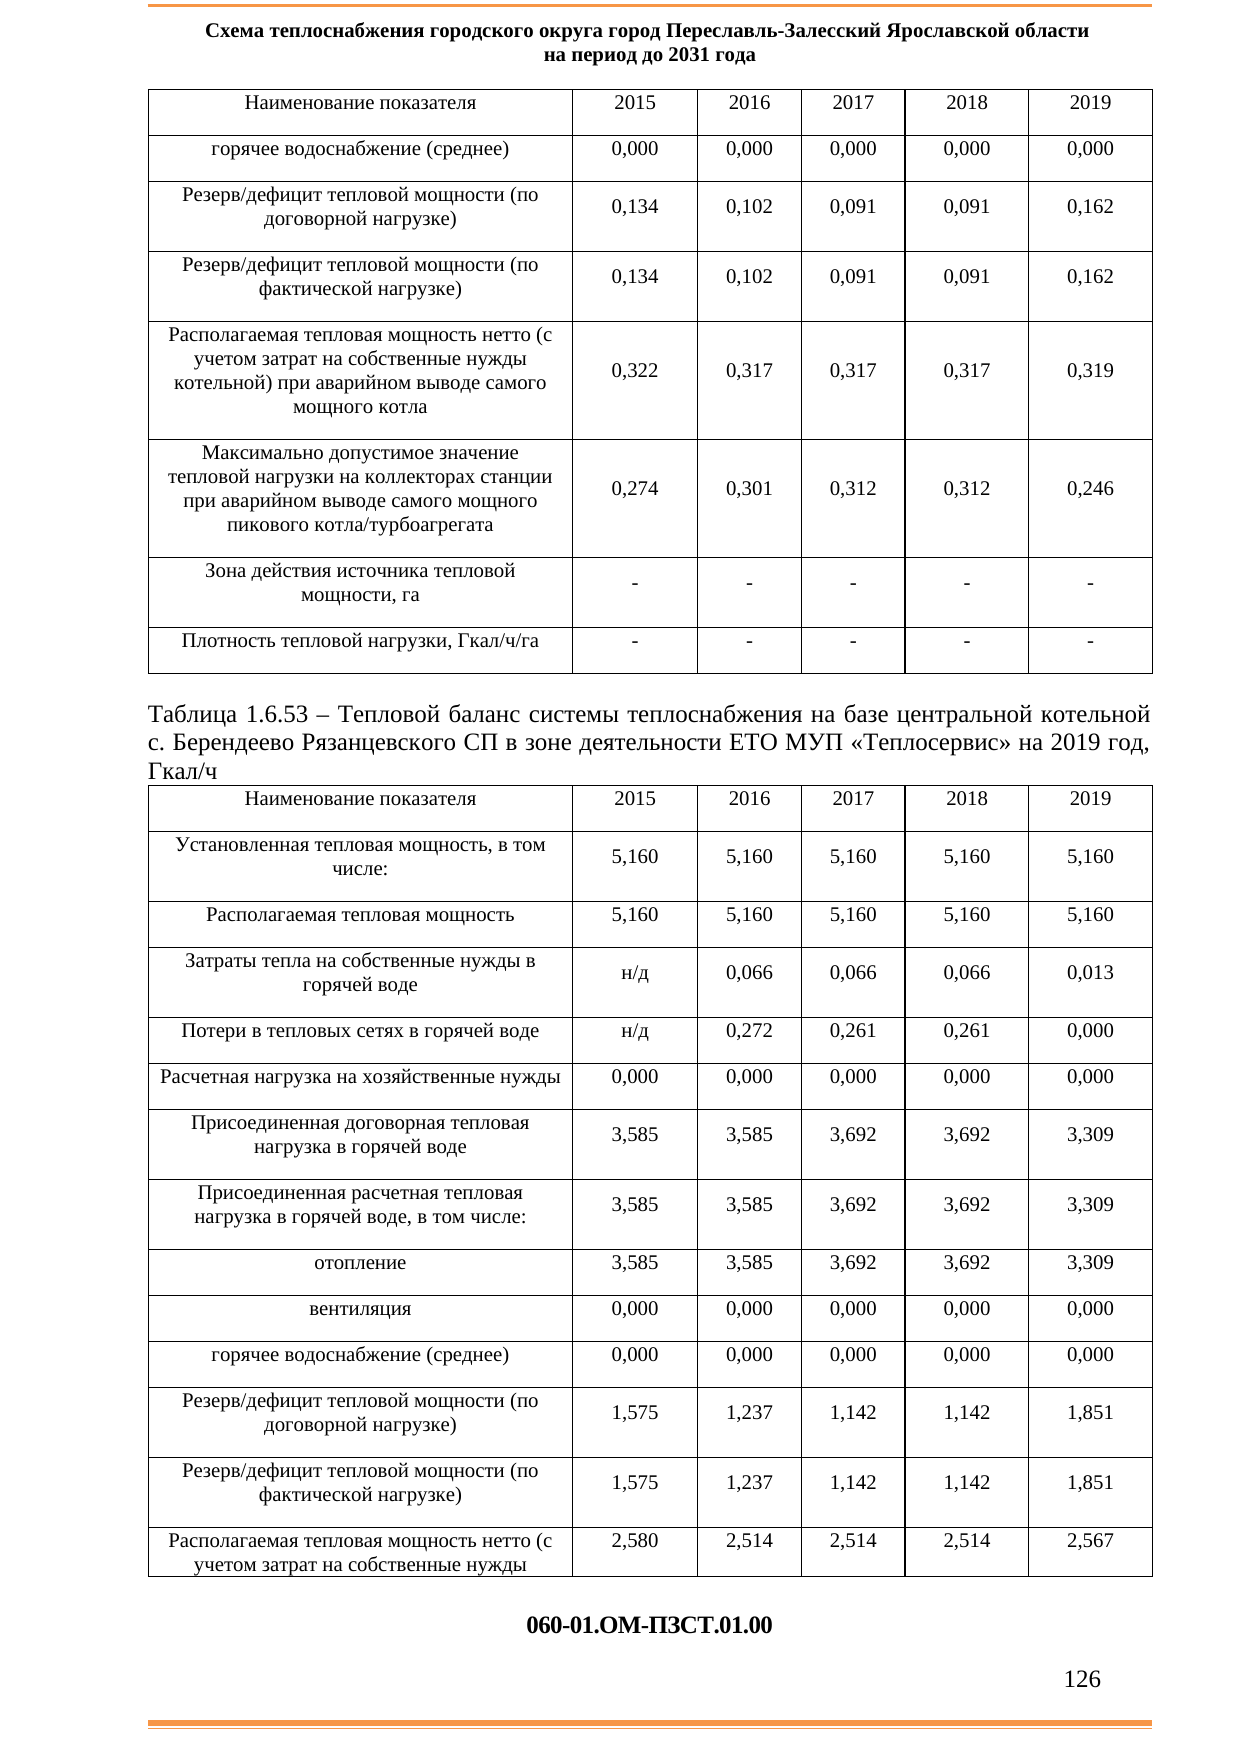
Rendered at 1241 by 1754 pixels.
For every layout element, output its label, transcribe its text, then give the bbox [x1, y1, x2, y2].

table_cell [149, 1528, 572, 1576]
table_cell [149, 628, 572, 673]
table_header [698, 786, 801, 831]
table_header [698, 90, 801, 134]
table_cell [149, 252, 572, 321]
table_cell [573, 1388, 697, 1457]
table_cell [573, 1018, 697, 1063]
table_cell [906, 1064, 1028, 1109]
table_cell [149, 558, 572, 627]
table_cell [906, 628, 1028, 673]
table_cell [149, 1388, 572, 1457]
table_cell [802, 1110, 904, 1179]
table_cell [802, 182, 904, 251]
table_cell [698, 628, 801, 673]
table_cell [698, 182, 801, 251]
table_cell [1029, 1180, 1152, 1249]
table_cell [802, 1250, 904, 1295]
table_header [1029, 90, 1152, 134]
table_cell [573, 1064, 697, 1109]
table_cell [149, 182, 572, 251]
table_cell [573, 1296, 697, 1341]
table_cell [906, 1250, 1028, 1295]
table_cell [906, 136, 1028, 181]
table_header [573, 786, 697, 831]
text Таблица . – Тепловой баланс системы теплоснабжения на базе центральной котельной с. Берендеево Рязанцевского СП в зоне деятельности ЕТО МУП «Теплосервис» на 2019 год, Гкал/ч [148, 699, 1152, 785]
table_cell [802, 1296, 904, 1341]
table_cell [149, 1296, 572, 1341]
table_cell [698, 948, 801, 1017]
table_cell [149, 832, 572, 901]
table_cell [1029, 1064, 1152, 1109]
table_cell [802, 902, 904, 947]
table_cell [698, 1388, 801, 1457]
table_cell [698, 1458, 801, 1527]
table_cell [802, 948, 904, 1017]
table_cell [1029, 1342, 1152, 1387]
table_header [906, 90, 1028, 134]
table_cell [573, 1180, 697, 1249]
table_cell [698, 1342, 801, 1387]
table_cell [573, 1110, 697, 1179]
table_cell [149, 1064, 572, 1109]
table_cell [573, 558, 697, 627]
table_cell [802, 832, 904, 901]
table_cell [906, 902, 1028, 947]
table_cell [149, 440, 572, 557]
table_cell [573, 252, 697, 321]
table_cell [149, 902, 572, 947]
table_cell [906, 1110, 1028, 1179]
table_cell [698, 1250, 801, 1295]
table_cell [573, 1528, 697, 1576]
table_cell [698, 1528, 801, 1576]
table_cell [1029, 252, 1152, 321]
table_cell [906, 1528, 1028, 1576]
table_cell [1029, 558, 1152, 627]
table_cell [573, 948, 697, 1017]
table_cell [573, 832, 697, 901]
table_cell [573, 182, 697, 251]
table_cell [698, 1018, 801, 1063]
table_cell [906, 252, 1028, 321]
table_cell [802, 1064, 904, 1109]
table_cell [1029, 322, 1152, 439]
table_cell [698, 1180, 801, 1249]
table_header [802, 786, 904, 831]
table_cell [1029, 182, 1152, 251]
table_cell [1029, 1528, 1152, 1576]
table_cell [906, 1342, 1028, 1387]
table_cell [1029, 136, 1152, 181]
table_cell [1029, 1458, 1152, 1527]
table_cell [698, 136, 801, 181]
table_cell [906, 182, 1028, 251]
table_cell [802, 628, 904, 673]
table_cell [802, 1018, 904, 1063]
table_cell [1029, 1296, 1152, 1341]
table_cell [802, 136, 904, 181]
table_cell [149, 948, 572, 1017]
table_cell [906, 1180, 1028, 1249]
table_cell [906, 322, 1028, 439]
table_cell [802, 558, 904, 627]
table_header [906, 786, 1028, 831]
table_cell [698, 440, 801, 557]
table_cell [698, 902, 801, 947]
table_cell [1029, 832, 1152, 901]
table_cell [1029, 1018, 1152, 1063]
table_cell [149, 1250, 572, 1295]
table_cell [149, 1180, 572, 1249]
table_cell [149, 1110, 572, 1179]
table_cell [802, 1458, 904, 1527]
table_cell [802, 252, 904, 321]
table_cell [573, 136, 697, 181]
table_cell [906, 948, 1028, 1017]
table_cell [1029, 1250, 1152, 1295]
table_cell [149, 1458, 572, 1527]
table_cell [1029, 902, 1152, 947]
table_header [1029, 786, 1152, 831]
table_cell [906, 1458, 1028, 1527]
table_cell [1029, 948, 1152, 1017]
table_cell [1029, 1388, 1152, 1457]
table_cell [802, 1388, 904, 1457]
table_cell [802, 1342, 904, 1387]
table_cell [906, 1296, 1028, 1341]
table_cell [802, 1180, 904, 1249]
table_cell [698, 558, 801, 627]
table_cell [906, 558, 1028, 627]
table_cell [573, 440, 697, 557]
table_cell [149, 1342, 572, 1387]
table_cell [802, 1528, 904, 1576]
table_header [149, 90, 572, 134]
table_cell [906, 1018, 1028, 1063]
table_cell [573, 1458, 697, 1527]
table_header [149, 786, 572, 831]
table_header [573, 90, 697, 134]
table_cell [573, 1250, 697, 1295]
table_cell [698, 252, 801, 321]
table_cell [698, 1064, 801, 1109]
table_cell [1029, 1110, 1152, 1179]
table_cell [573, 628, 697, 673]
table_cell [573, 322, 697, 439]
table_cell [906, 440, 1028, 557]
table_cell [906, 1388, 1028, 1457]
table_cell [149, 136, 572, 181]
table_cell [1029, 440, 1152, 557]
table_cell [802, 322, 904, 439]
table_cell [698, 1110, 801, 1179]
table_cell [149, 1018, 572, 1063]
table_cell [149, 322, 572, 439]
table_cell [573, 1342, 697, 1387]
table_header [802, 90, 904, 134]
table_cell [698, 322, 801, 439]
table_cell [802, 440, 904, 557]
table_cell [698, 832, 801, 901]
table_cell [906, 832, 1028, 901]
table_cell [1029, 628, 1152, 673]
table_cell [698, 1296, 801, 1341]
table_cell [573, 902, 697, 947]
